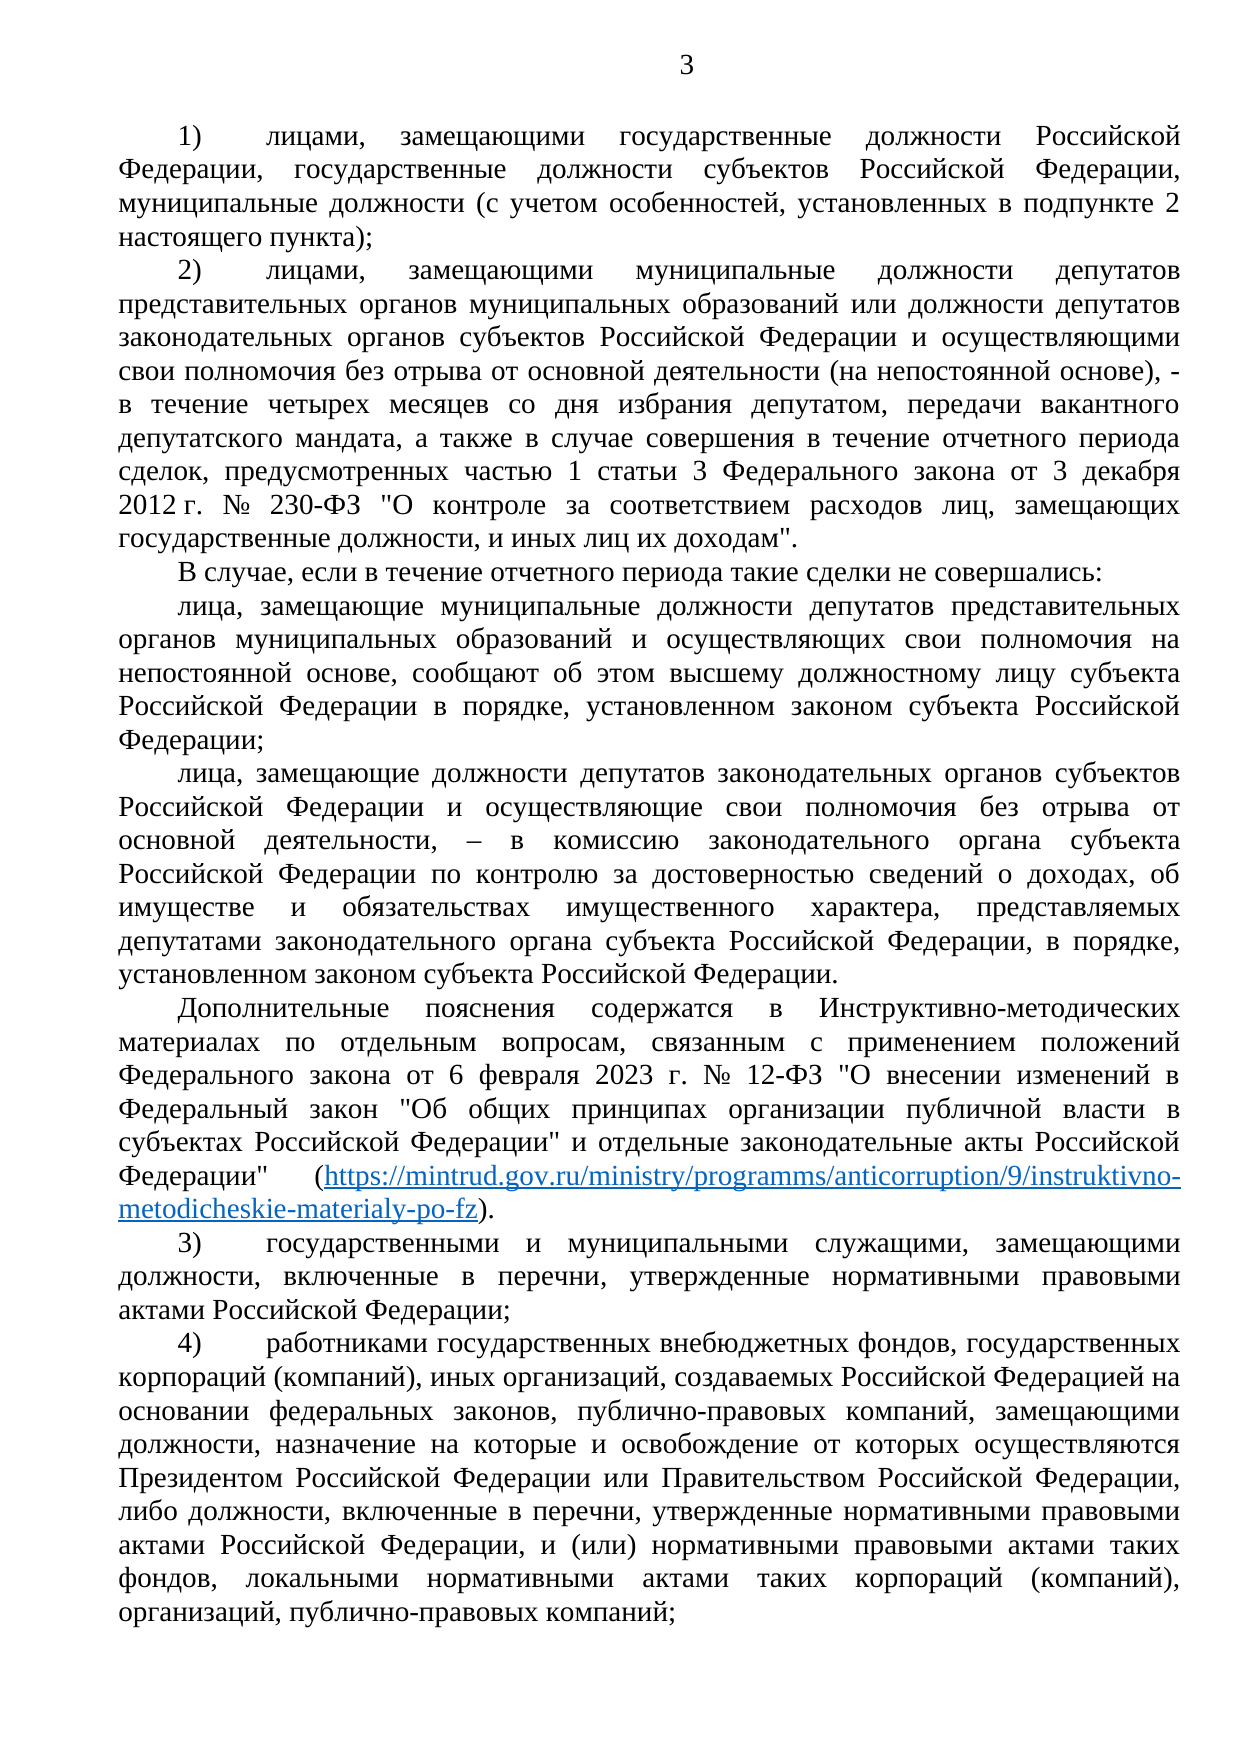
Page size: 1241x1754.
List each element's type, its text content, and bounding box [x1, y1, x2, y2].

list работниками государственных внебюджетных фондов, государственных корпораций (компаний), иных организаций, создаваемых Российской Федерацией на основании федеральных законов, публично-правовых компаний, замещающими должности, назначение на которые и освобождение от которых осуществляются Президентом Российской Федерации или Правительством Российской Федерации, либо должности, включенные в перечни, утвержденные нормативными правовыми актами Российской Федерации, и (или) нормативными правовыми актами таких фондов, локальными нормативными актами таких корпораций (компаний), организаций, публично-правовых компаний; [118, 1326, 1181, 1627]
list лицами, замещающими государственные должности Российской Федерации, государственные должности субъектов Российской Федерации, муниципальные должности (с учетом особенностей, установленных в подпункте 2 настоящего пункта); [118, 118, 1181, 252]
list государственными и муниципальными служащими, замещающими должности, включенные в перечни, утвержденные нормативными правовыми актами Российской Федерации; [118, 1225, 1181, 1326]
list В случае, если в течение отчетного периода такие сделки не совершались: [118, 554, 1181, 588]
list лица, замещающие должности депутатов законодательных органов субъектов Российской Федерации и осуществляющие свои полномочия без отрыва от основной деятельности, – в комиссию законодательного органа субъекта Российской Федерации по контролю за достоверностью сведений о доходах, об имуществе и обязательствах имущественного характера, представляемых депутатами законодательного органа субъекта Российской Федерации, в порядке, установленном законом субъекта Российской Федерации. [118, 755, 1181, 990]
list лица, замещающие муниципальные должности депутатов представительных органов муниципальных образований и осуществляющих свои полномочия на непостоянной основе, сообщают об этом высшему должностному лицу субъекта Российской Федерации в порядке, установленном законом субъекта Российской Федерации; [118, 588, 1181, 755]
list Дополнительные пояснения содержатся в Инструктивно-методических материалах по отдельным вопросам, связанным с применением положений Федерального закона от 6 февраля 2023 г. № 12-ФЗ "О внесении изменений в Федеральный закон "Об общих принципах организации публичной власти в субъектах Российской Федерации" и отдельные законодательные акты Российской Федерации" (https://mintrud.gov.ru/ministry/programms/anticorruption/9/instruktivno-metodicheskie-materialy-po-fz). [118, 990, 1181, 1225]
list лицами, замещающими муниципальные должности депутатов представительных органов муниципальных образований или должности депутатов законодательных органов субъектов Российской Федерации и осуществляющими свои полномочия без отрыва от основной деятельности (на непостоянной основе), - в течение четырех месяцев со дня избрания депутатом, передачи вакантного депутатского мандата, а также в случае совершения в течение отчетного периода сделок, предусмотренных частью 1 статьи 3 Федерального закона от 3 декабря 2012 г. № 230-ФЗ "О контроле за соответствием расходов лиц, замещающих государственные должности, и иных лиц их доходам". [118, 252, 1181, 554]
